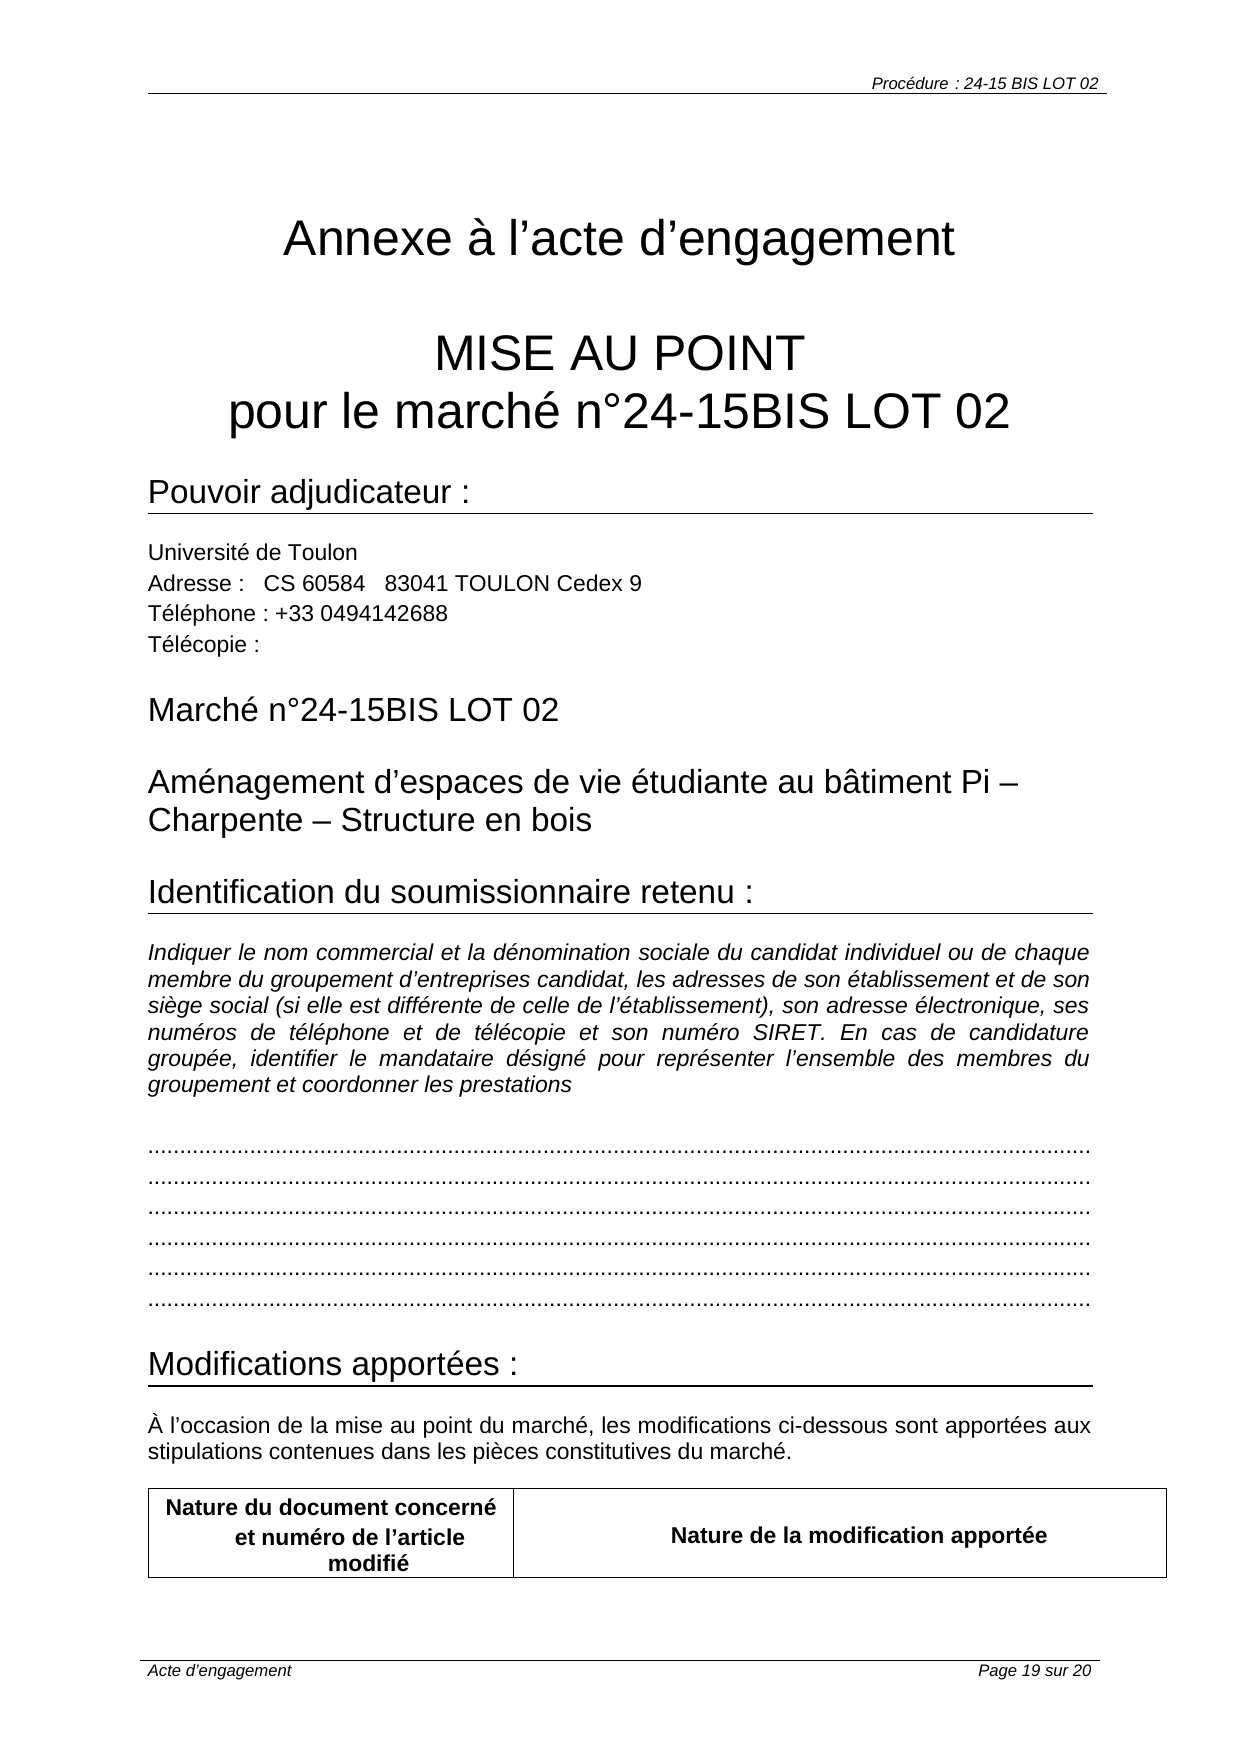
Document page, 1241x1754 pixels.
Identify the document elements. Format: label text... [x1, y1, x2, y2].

text Identification du soumissionnaire retenu : [148, 872, 1093, 913]
text pour le marché n°24-15BIS LOT 02 [148, 381, 1093, 439]
text Adresse : CS 60584 83041 TOULON Cedex 9 [148, 569, 1093, 596]
table_header Nature de la modification apportée [514, 1489, 1166, 1577]
text À l’occasion de la mise au point du marché, les modifications ci-dessous sont apportées aux stipulations contenues dans les pièces constitutives du marché. [148, 1412, 1093, 1464]
text Pouvoir adjudicateur : [148, 472, 1093, 513]
text Téléphone : +33 0494142688 [148, 600, 1093, 626]
text Modifications apportées : [148, 1344, 1093, 1385]
text MISE AU POINT [148, 324, 1093, 381]
text Aménagement d’espaces de vie étudiante au bâtiment Pi – Charpente – Structure en bois [148, 762, 1093, 839]
text Marché n°24-15BIS LOT 02 [148, 690, 1093, 729]
text Télécopie : [148, 631, 1093, 657]
table_header Nature du document concerné et numéro de l’article modifié [149, 1489, 513, 1577]
text Indiquer le nom commercial et la dénomination sociale du candidat individuel ou de chaque membre du groupement d’entreprises candidat, les adresses de son établissement et de son siège social (si elle est différente de celle de l’établissement), son adresse électronique, ses numéros de téléphone et de télécopie et son numéro SIRET. En cas de candidature groupée, identifier le mandataire désigné pour représenter l’ensemble des membres du groupement et coordonner les prestations [148, 939, 1093, 1097]
text Université de Toulon [148, 539, 1093, 565]
text Annexe à l’acte d’engagement [148, 209, 1093, 266]
